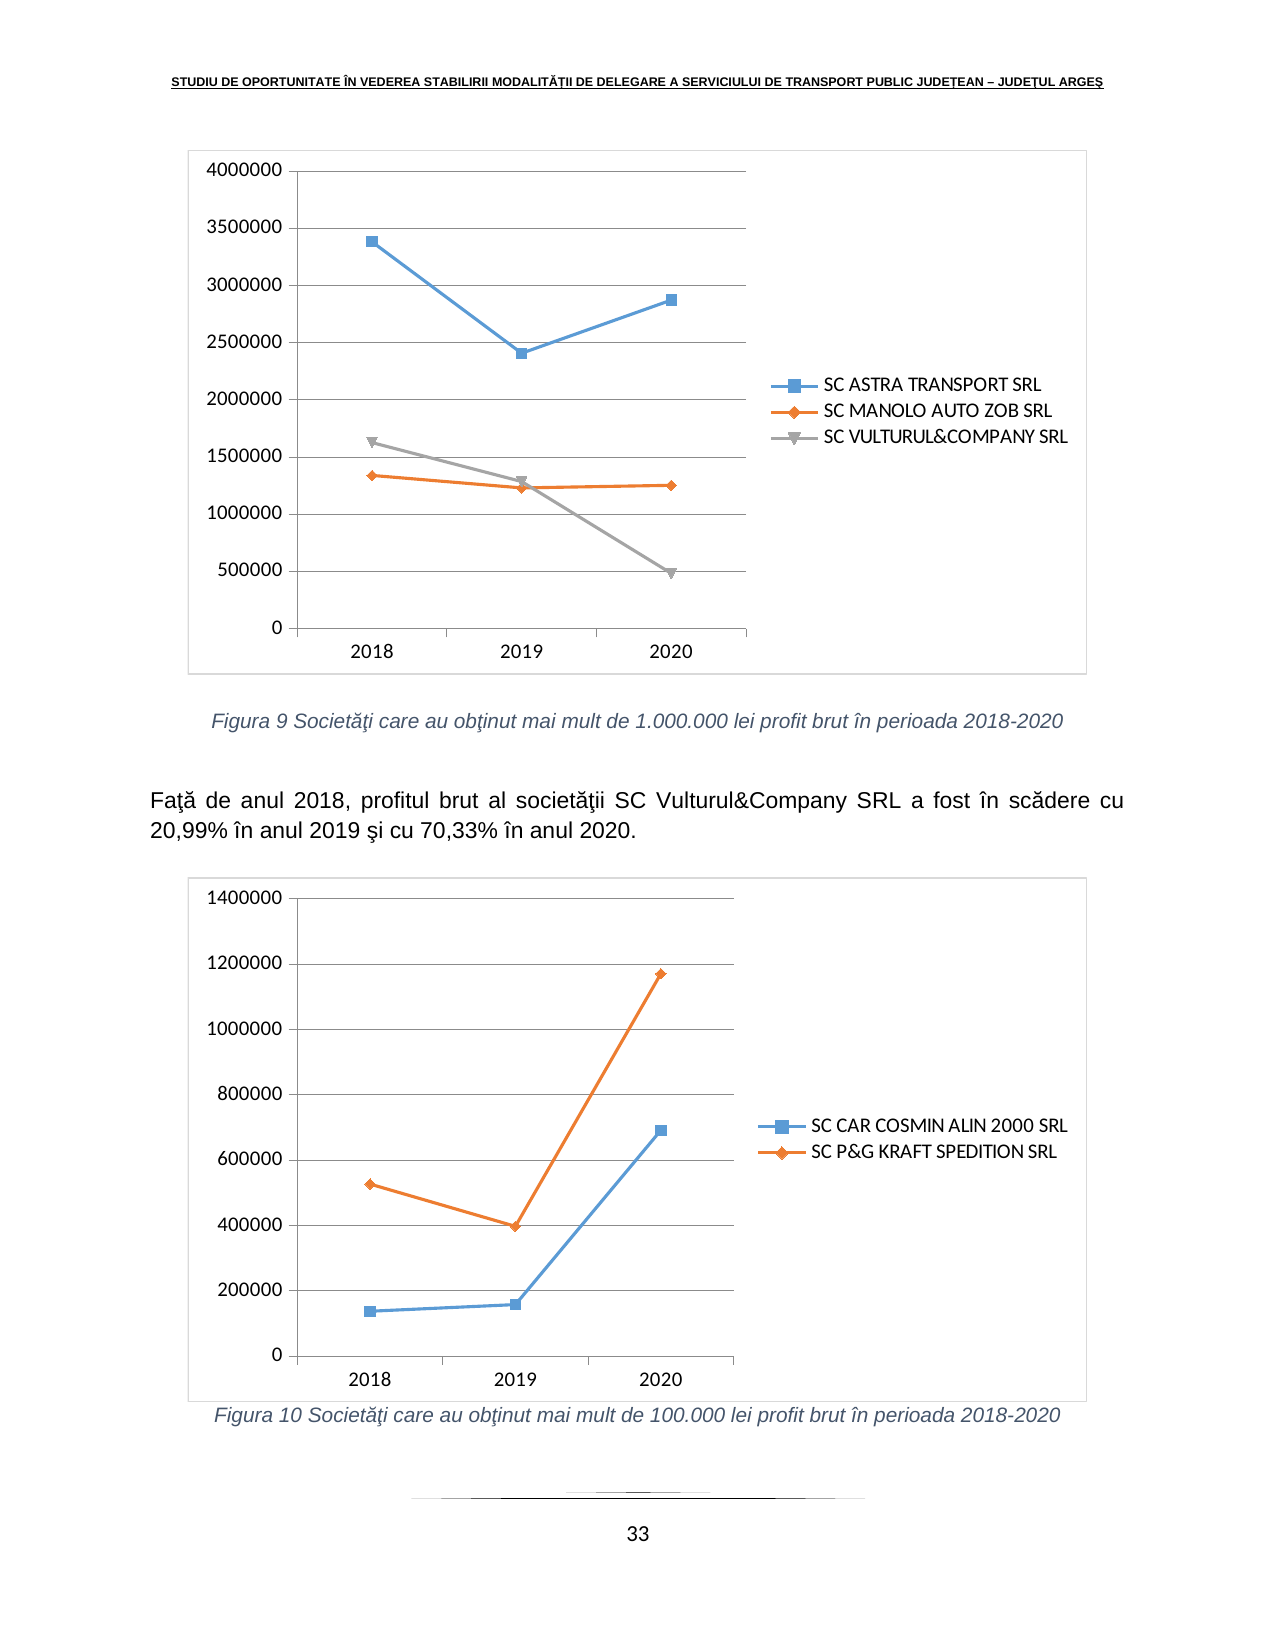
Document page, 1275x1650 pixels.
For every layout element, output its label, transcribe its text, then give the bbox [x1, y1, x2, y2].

text Figura 9 Societăţi care au obţinut mai mult de 1.000.000 lei profit brut în perioada 2018-2020 [150, 708, 1125, 732]
text Figura 10 Societăţi care au obţinut mai mult de 100.000 lei profit brut în perioada 2018-2020 [150, 1402, 1125, 1426]
text Faţă de anul 2018, profitul brut al societăţii SC Vulturul&Company SRL a fost în scădere cu 20,99% în anul 2019 şi cu 70,33% în anul 2020. [150, 787, 1125, 843]
